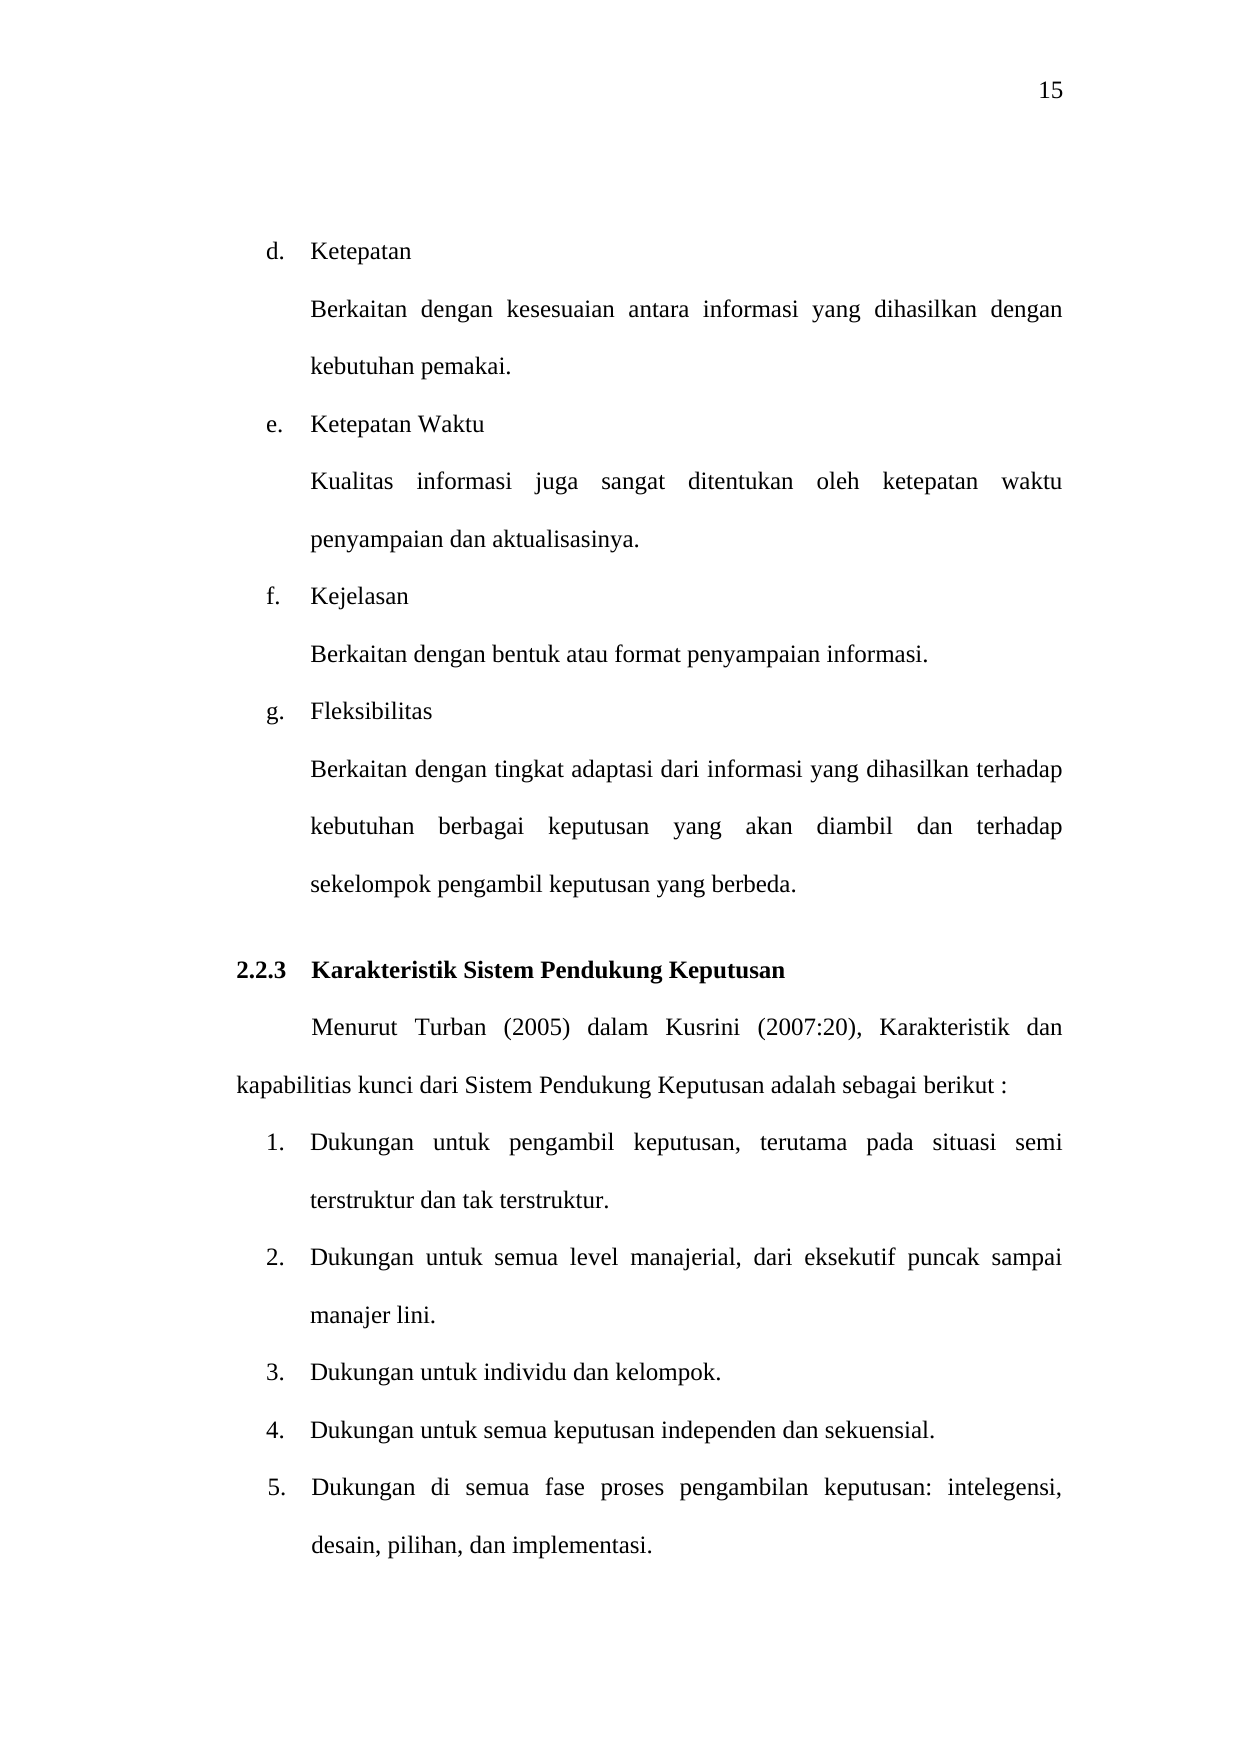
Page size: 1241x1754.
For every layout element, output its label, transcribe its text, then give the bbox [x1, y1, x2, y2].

list 1. Dukungan untuk pengambil keputusan, terutama pada situasi semi terstruktur dan tak terstruktur. [266, 1127, 1063, 1214]
list Berkaitan dengan tingkat adaptasi dari informasi yang dihasilkan terhadap kebutuhan berbagai keputusan yang akan diambil dan terhadap sekelompok pengambil keputusan yang berbeda. [310, 754, 1063, 897]
list 2.2.3 Karakteristik Sistem Pendukung Keputusan [236, 955, 1063, 984]
list Berkaitan dengan bentuk atau format penyampaian informasi. [310, 639, 1063, 667]
list 2. Dukungan untuk semua level manajerial, dari eksekutif puncak sampai manajer lini. [266, 1242, 1063, 1329]
list Ketepatan [266, 236, 1063, 265]
list Kejelasan [266, 581, 1063, 610]
list Ketepatan Waktu [266, 409, 1063, 437]
list Menurut Turban (2005) dalam Kusrini (2007:20), Karakteristik dan kapabilitias kunci dari Sistem Pendukung Keputusan adalah sebagai berikut : [236, 1012, 1063, 1099]
list Fleksibilitas [266, 696, 1063, 725]
list 5. Dukungan di semua fase proses pengambilan keputusan: intelegensi, desain, pilihan, dan implementasi. [267, 1472, 1063, 1559]
list 3. Dukungan untuk individu dan kelompok. [266, 1357, 1063, 1386]
list Kualitas informasi juga sangat ditentukan oleh ketepatan waktu penyampaian dan aktualisasinya. [310, 466, 1063, 552]
list Berkaitan dengan kesesuaian antara informasi yang dihasilkan dengan kebutuhan pemakai. [310, 294, 1063, 380]
list 4. Dukungan untuk semua keputusan independen dan sekuensial. [266, 1415, 1063, 1444]
